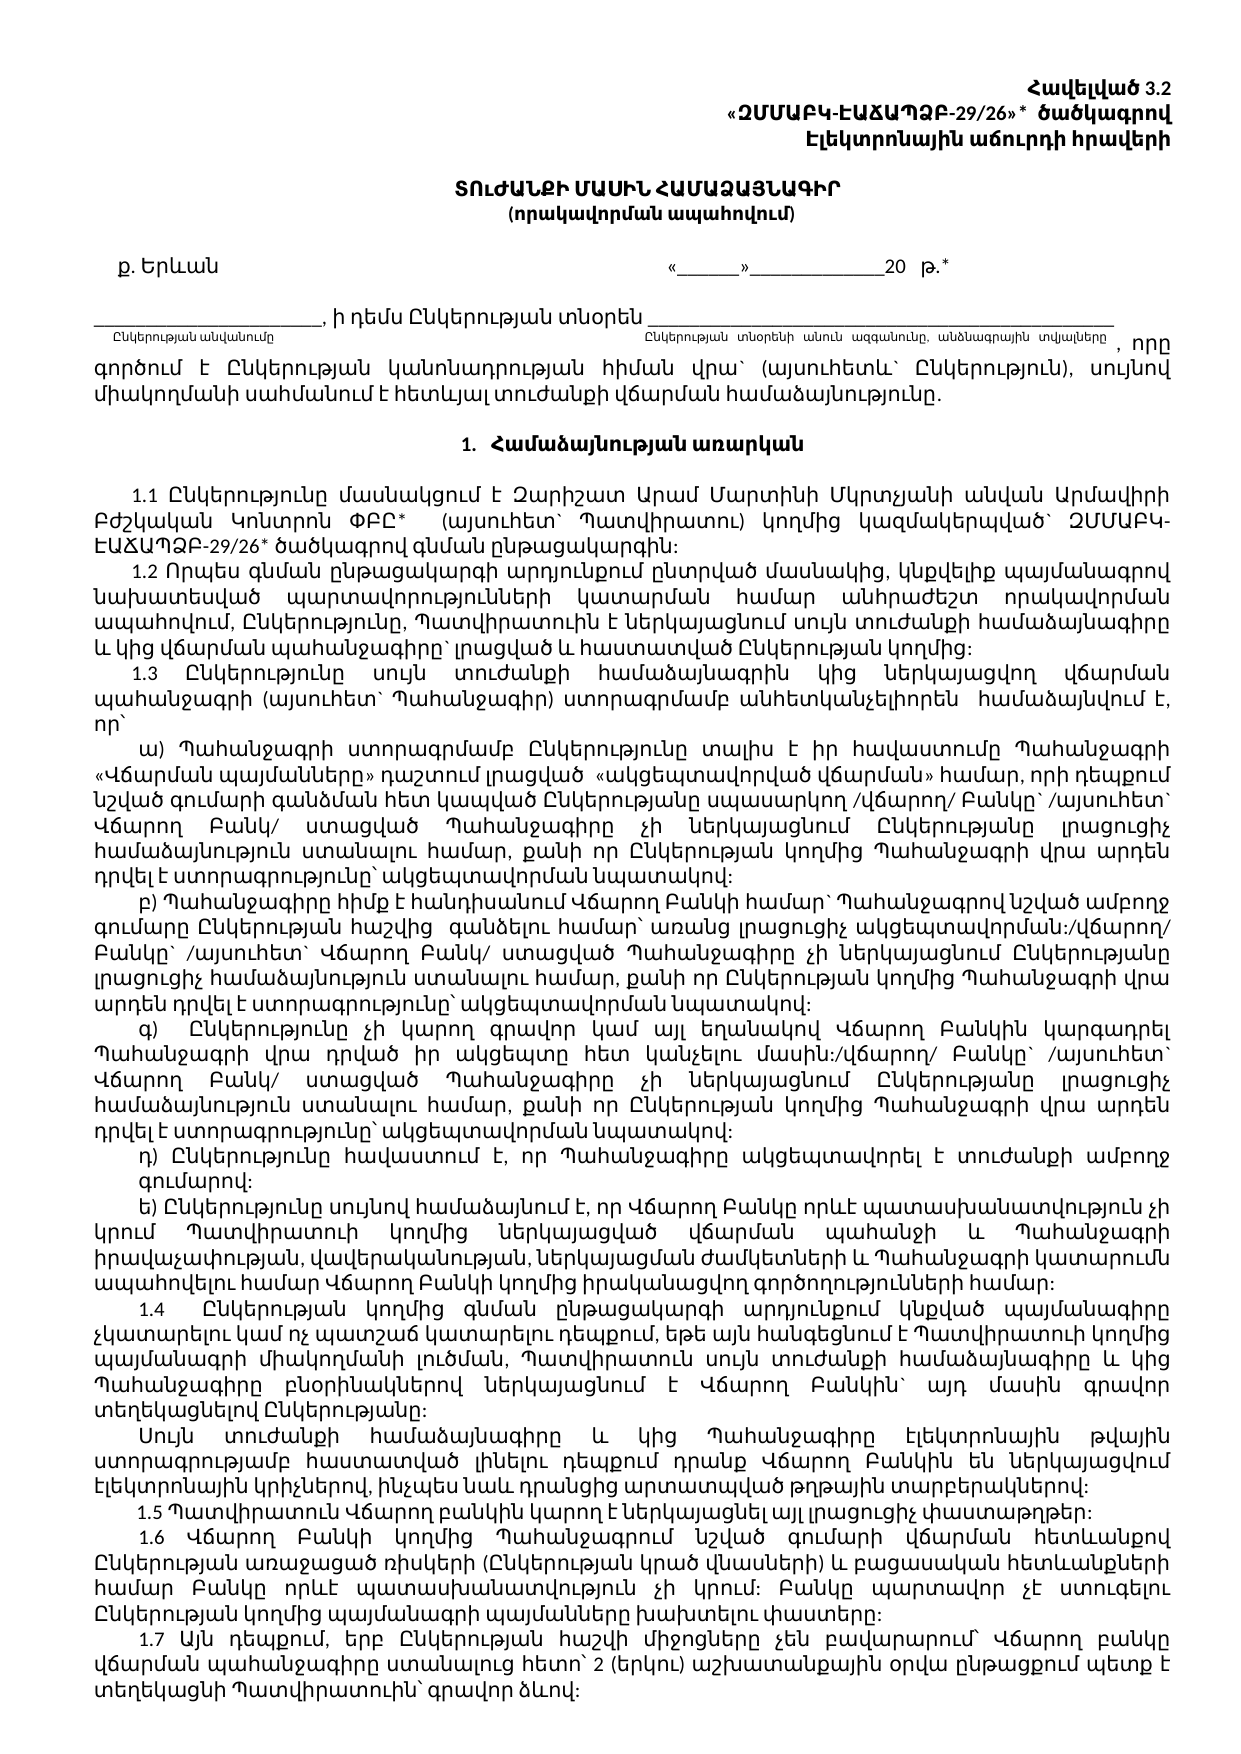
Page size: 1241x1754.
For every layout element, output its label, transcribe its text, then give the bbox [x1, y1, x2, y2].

text Ընկերության անվանումը Ընկերության տնօրենի անուն ազգանունը, անձնագրային տվյալները , որը գործում է Ընկերության կանոնադրության հիման վրա` (այսուհետև` Ընկերություն), սույնով միակողմանի սահմանում է հետևյալ տուժանքի վճարման համաձայնությունը. [94, 330, 1171, 406]
text բ) Պահանջագիրը հիմք է հանդիսանում Վճարող Բանկի համար` Պահանջագրով նշված ամբողջ գումարը Ընկերության հաշվից գանձելու համար՝ առանց լրացուցիչ ակցեպտավորման:/վճարող/ Բանկը` /այսուհետ` Վճարող Բանկ/ ստացված Պահանջագիրը չի ներկայացնում Ընկերությանը լրացուցիչ համաձայնություն ստանալու համար, քանի որ Ընկերության կողմից Պահանջագրի վրա արդեն դրվել է ստորագրությունը՝ ակցեպտավորման նպատակով: [94, 889, 1171, 1016]
text ՏՈւԺԱՆՔԻ ՄԱՍԻՆ ՀԱՄԱՁԱՅՆԱԳԻՐ [94, 177, 1171, 202]
text 1.4 Ընկերության կողմից գնման ընթացակարգի արդյունքում կնքված պայմանագիրը չկատարելու կամ ոչ պատշաճ կատարելու դեպքում, եթե այն հանգեցնում է Պատվիրատուի կողմից պայմանագրի միակողմանի լուծման, Պատվիրատուն սույն տուժանքի համաձայնագիրը և կից Պահանջագիրը բնօրինակներով ներկայացնում է Վճարող Բանկին` այդ մասին գրավոր տեղեկացնելով Ընկերությանը: [94, 1296, 1171, 1423]
text Սույն տուժանքի համաձայնագիրը և կից Պահանջագիրը էլեկտրոնային թվային ստորագրությամբ հաստատված լինելու դեպքում դրանք Վճարող Բանկին են ներկայացվում էլեկտրոնային կրիչներով, ինչպես նաև դրանցից արտատպված թղթային տարբերակներով: [94, 1423, 1171, 1499]
text 1. Համաձայնության առարկան [94, 432, 1171, 457]
text ե) Ընկերությունը սույնով համաձայնում է, որ Վճարող Բանկը որևէ պատասխանատվություն չի կրում Պատվիրատուի կողմից ներկայացված վճարման պահանջի և Պահանջագրի իրավաչափության, վավերականության, ներկայացման ժամկետների և Պահանջագրի կատարումն ապահովելու համար Վճարող Բանկի կողմից իրականացվող գործողությունների համար: [94, 1194, 1171, 1296]
text 1.7 Այն դեպքում, երբ Ընկերության հաշվի միջոցները չեն բավարարում՝ Վճարող բանկը վճարման պահանջագիրը ստանալուց հետո՝ 2 (երկու) աշխատանքային օրվա ընթացքում պետք է տեղեկացնի Պատվիրատուին՝ գրավոր ձևով: [94, 1626, 1171, 1702]
text 1.2 Որպես գնման ընթացակարգի արդյունքում ընտրված մասնակից, կնքվելիք պայմանագրով նախատեսված պարտավորությունների կատարման համար անհրաժեշտ որակավորման ապահովում, Ընկերությունը, Պատվիրատուին է ներկայացնում սույն տուժանքի համաձայնագիրը և կից վճարման պահանջագիրը` լրացված և հաստատված Ընկերության կողմից: [94, 559, 1171, 660]
text Էլեկտրոնային աճուրդի հրավերի [94, 126, 1171, 151]
text 1.1 Ընկերությունը մասնակցում է Զարիշատ Արամ Մարտինի Մկրտչյանի անվան Արմավիրի Բժշկական Կոնտրոն ՓԲԸ* (այսուհետ` Պատվիրատու) կողմից կազմակերպված` ԶՄՄԱԲԿ-ԷԱՃԱՊՁԲ-29/26* ծածկագրով գնման ընթացակարգին: [94, 482, 1171, 559]
text դ) Ընկերությունը հավաստում է, որ Պահանջագիրը ակցեպտավորել է տուժանքի ամբողջ գումարով: [138, 1143, 1171, 1194]
text 1.3 Ընկերությունը սույն տուժանքի համաձայնագրին կից ներկայացվող վճարման պահանջագրի (այսուհետ` Պահանջագիր) ստորագրմամբ անհետկանչելիորեն համաձայնվում է, որ՝ [94, 660, 1171, 737]
text Հավելված 3.2 [94, 75, 1171, 100]
text ______________________, ի դեմս Ընկերության տնօրեն _____________________________________________ [94, 304, 1171, 330]
text (որակավորման ապահովում) [94, 202, 1171, 225]
text ք. Երևան «______»_____________20 թ.* [94, 254, 1171, 279]
text «ԶՄՄԱԲԿ-ԷԱՃԱՊՁԲ-29/26»* ծածկագրով [94, 100, 1171, 126]
text ա) Պահանջագրի ստորագրմամբ Ընկերությունը տալիս է իր հավաստումը Պահանջագրի «Վճարման պայմանները» դաշտում լրացված «ակցեպտավորված վճարման» համար, որի դեպքում նշված գումարի գանձման հետ կապված Ընկերությանը սպասարկող /վճարող/ Բանկը` /այսուհետ` Վճարող Բանկ/ ստացված Պահանջագիրը չի ներկայացնում Ընկերությանը լրացուցիչ համաձայնություն ստանալու համար, քանի որ Ընկերության կողմից Պահանջագրի վրա արդեն դրվել է ստորագրությունը՝ ակցեպտավորման նպատակով: [94, 737, 1171, 889]
text գ) Ընկերությունը չի կարող գրավոր կամ այլ եղանակով Վճարող Բանկին կարգադրել Պահանջագրի վրա դրված իր ակցեպտը հետ կանչելու մասին:/վճարող/ Բանկը` /այսուհետ` Վճարող Բանկ/ ստացված Պահանջագիրը չի ներկայացնում Ընկերությանը լրացուցիչ համաձայնություն ստանալու համար, քանի որ Ընկերության կողմից Պահանջագրի վրա արդեն դրվել է ստորագրությունը՝ ակցեպտավորման նպատակով: [94, 1016, 1171, 1143]
text 1.5 Պատվիրատուն Վճարող բանկին կարող է ներկայացնել այլ լրացուցիչ փաստաթղթեր: [94, 1499, 1171, 1524]
text 1.6 Վճարող Բանկի կողմից Պահանջագրում նշված գումարի վճարման հետևանքով Ընկերության առաջացած ռիսկերի (Ընկերության կրած վնասների) և բացասական հետևանքների համար Բանկը որևէ պատասխանատվություն չի կրում: Բանկը պարտավոր չէ ստուգելու Ընկերության կողմից պայմանագրի պայմանները խախտելու փաստերը: [94, 1524, 1171, 1626]
